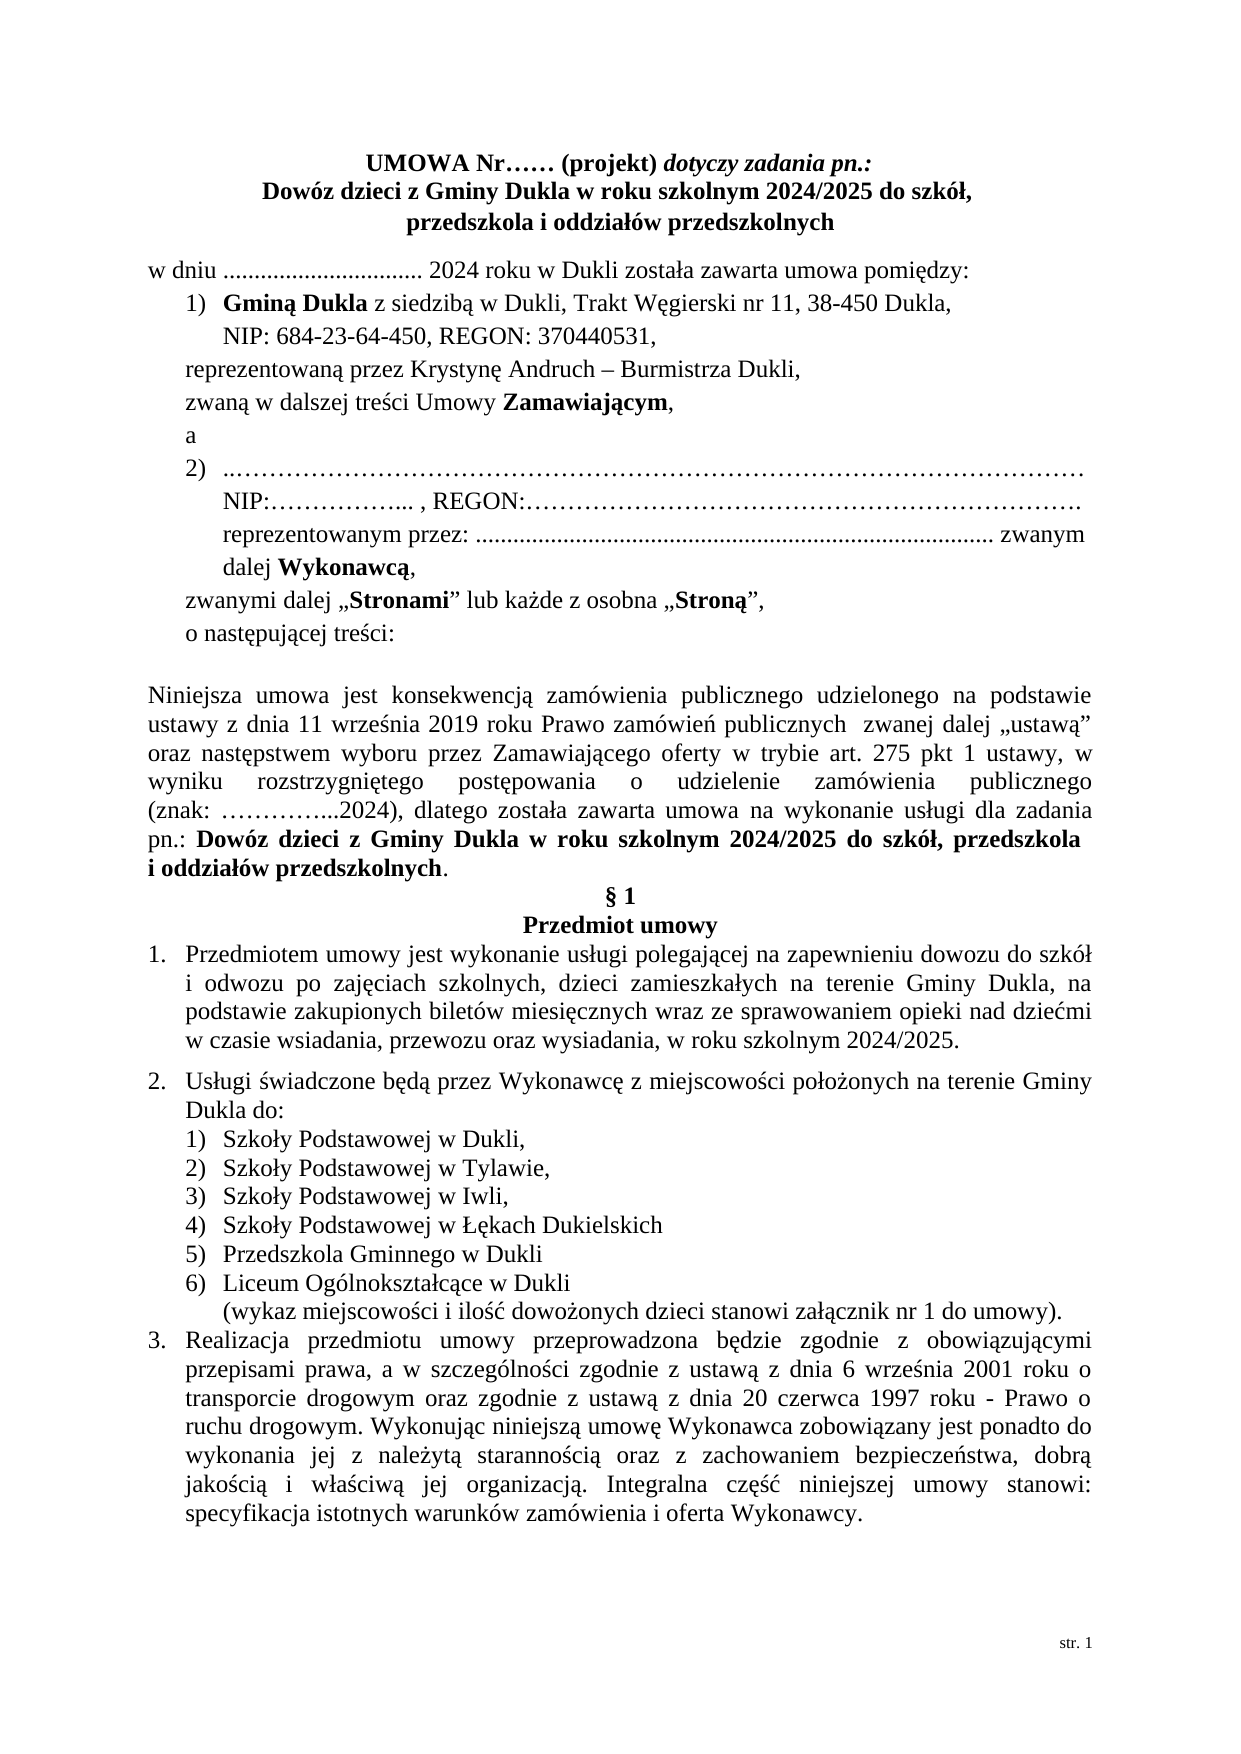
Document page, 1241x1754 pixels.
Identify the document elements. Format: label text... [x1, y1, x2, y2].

text § 1 [148, 881, 1092, 910]
list Gminą Dukla z siedzibą w Dukli, Trakt Węgierski nr 11, 38-450 Dukla, [185, 288, 1092, 317]
text zwanymi dalej „Stronami” lub każde z osobna „Stroną”, [185, 585, 1092, 614]
list Szkoły Podstawowej w Dukli, [185, 1124, 1092, 1153]
text Niniejsza umowa jest konsekwencją zamówienia publicznego udzielonego na podstawie ustawy z dnia 11 września 2019 roku Prawo zamówień publicznych zwanej dalej „ustawą” oraz następstwem wyboru przez Zamawiającego oferty w trybie art. 275 pkt 1 ustawy, w wyniku rozstrzygniętego postępowania o udzielenie zamówienia publicznego (znak: …………...2024), dlatego została zawarta umowa na wykonanie usługi dla zadania pn.: Dowóz dzieci z Gminy Dukla w roku szkolnym 2024/2025 do szkół, przedszkola i oddziałów przedszkolnych. [148, 680, 1092, 881]
list Szkoły Podstawowej w Łękach Dukielskich [185, 1210, 1092, 1239]
text UMOWA Nr…… (projekt) dotyczy zadania pn.: [148, 148, 1092, 176]
text w dniu ................................ 2024 roku w Dukli została zawarta umowa pomiędzy: [148, 255, 1092, 284]
text NIP:……………... , REGON:…………………………………………………………. [185, 486, 1092, 515]
list Szkoły Podstawowej w Tylawie, [185, 1153, 1092, 1181]
list Liceum Ogólnokształcące w Dukli [185, 1268, 1092, 1296]
list Szkoły Podstawowej w Iwli, [185, 1181, 1092, 1210]
text a [185, 420, 1092, 449]
list ..………………………………………………………………………………………… [185, 453, 1092, 482]
list (wykaz miejscowości i ilość dowożonych dzieci stanowi załącznik nr 1 do umowy). [223, 1296, 1092, 1325]
list Przedmiotem umowy jest wykonanie usługi polegającej na zapewnieniu dowozu do szkół i odwozu po zajęciach szkolnych, dzieci zamieszkałych na terenie Gminy Dukla, na podstawie zakupionych biletów miesięcznych wraz ze sprawowaniem opieki nad dziećmi w czasie wsiadania, przewozu oraz wysiadania, w roku szkolnym 2024/2025. [148, 939, 1092, 1054]
text reprezentowaną przez Krystynę Andruch – Burmistrza Dukli, [185, 354, 1092, 383]
list Usługi świadczone będą przez Wykonawcę z miejscowości położonych na terenie Gminy Dukla do: [148, 1066, 1092, 1124]
list Przedszkola Gminnego w Dukli [185, 1239, 1092, 1268]
text o następującej treści: [185, 618, 1092, 647]
text zwaną w dalszej treści Umowy Zamawiającym, [185, 387, 1092, 416]
text reprezentowanym przez: ................................................................................... zwanym dalej Wykonawcą, [185, 519, 1092, 581]
text Przedmiot umowy [148, 910, 1092, 939]
list Realizacja przedmiotu umowy przeprowadzona będzie zgodnie z obowiązującymi przepisami prawa, a w szczególności zgodnie z ustawą z dnia 6 września 2001 roku o transporcie drogowym oraz zgodnie z ustawą z dnia 20 czerwca 1997 roku - Prawo o ruchu drogowym. Wykonując niniejszą umowę Wykonawca zobowiązany jest ponadto do wykonania jej z należytą starannością oraz z zachowaniem bezpieczeństwa, dobrą jakością i właściwą jej organizacją. Integralna część niniejszej umowy stanowi: specyfikacja istotnych warunków zamówienia i oferta Wykonawcy. [148, 1325, 1092, 1526]
text Dowóz dzieci z Gminy Dukla w roku szkolnym 2024/2025 do szkół, przedszkola i oddziałów przedszkolnych [148, 176, 1092, 236]
text NIP: 684-23-64-450, REGON: 370440531, [185, 321, 1092, 350]
